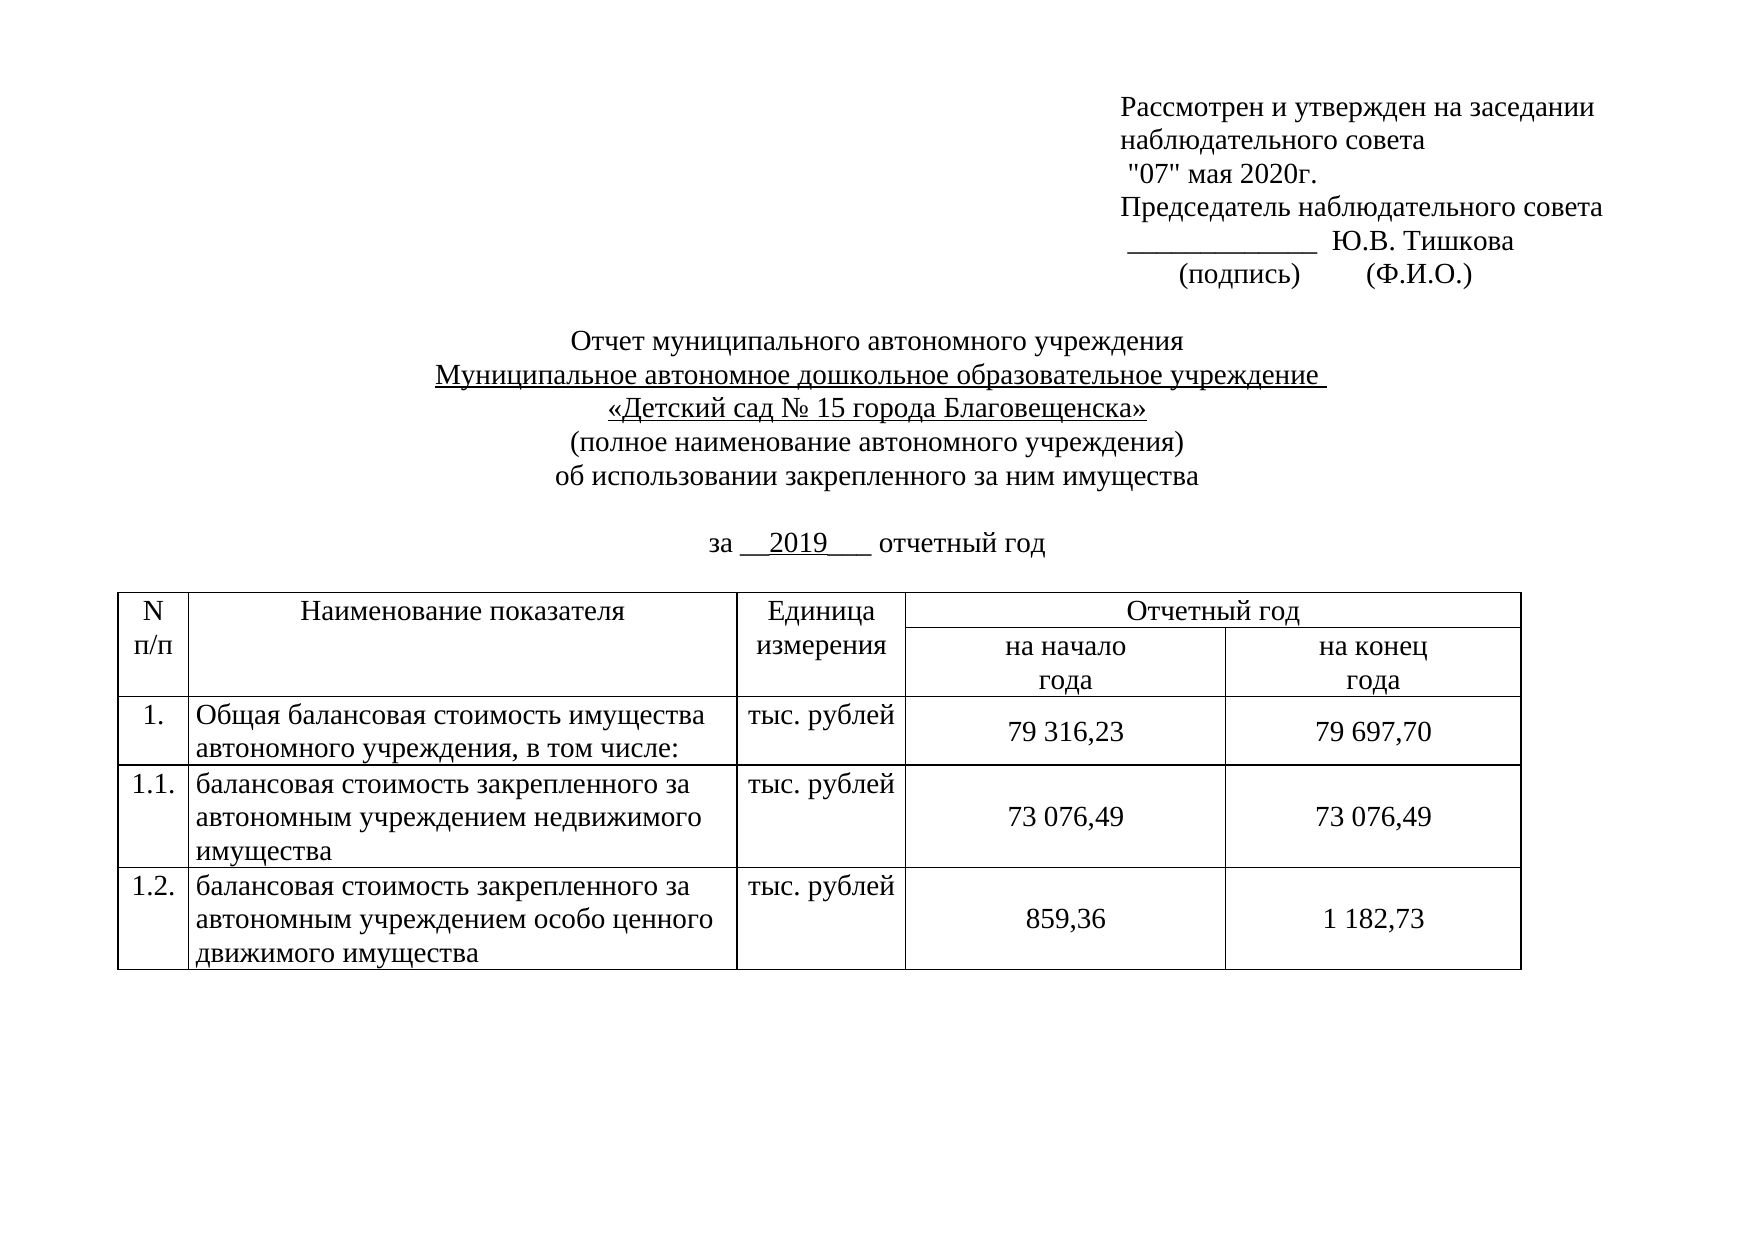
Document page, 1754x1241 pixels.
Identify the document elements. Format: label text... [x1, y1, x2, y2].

table_cell тыс. рублей [738, 868, 905, 968]
table_cell 79 697,70 [1226, 697, 1520, 764]
text Муниципальное автономное дошкольное образовательное учреждение [118, 357, 1636, 391]
table_cell 1. [119, 697, 188, 764]
table_cell 73 076,49 [906, 766, 1225, 866]
text "07" мая 2020г. [960, 156, 1636, 189]
table_cell на начало года [906, 628, 1225, 696]
table_header Наименование показателя [189, 593, 736, 696]
table_header Единица измерения [738, 593, 905, 696]
table_cell Общая балансовая стоимость имущества автономного учреждения, в том числе: [189, 697, 736, 764]
text за __2019___ отчетный год [118, 525, 1636, 558]
table_cell 1.1. [119, 766, 188, 866]
text «Детский сад № 15 города Благовещенска» [118, 391, 1636, 424]
text Отчет муниципального автономного учреждения [118, 323, 1636, 357]
table_cell 859,36 [906, 868, 1225, 968]
table_cell тыс. рублей [738, 766, 905, 866]
text (подпись) (Ф.И.О.) [960, 256, 1636, 290]
table_cell на конец года [1226, 628, 1520, 696]
text _____________ Ю.В. Тишкова [960, 223, 1636, 256]
text об использовании закрепленного за ним имущества [118, 458, 1636, 491]
table_cell балансовая стоимость закрепленного за автономным учреждением особо ценного движимого имущества [189, 868, 736, 968]
table_cell балансовая стоимость закрепленного за автономным учреждением недвижимого имущества [189, 766, 736, 866]
table_cell 1 182,73 [1226, 868, 1520, 968]
table_header Отчетный год [906, 593, 1520, 627]
table_cell 1.2. [119, 868, 188, 968]
text наблюдательного совета [960, 122, 1636, 156]
text Председатель наблюдательного совета [960, 189, 1636, 223]
text (полное наименование автономного учреждения) [118, 424, 1636, 458]
table_cell 79 316,23 [906, 697, 1225, 764]
table_header N п/п [119, 593, 188, 696]
text Рассмотрен и утвержден на заседании [960, 89, 1636, 122]
table_cell тыс. рублей [738, 697, 905, 764]
table_cell 73 076,49 [1226, 766, 1520, 866]
